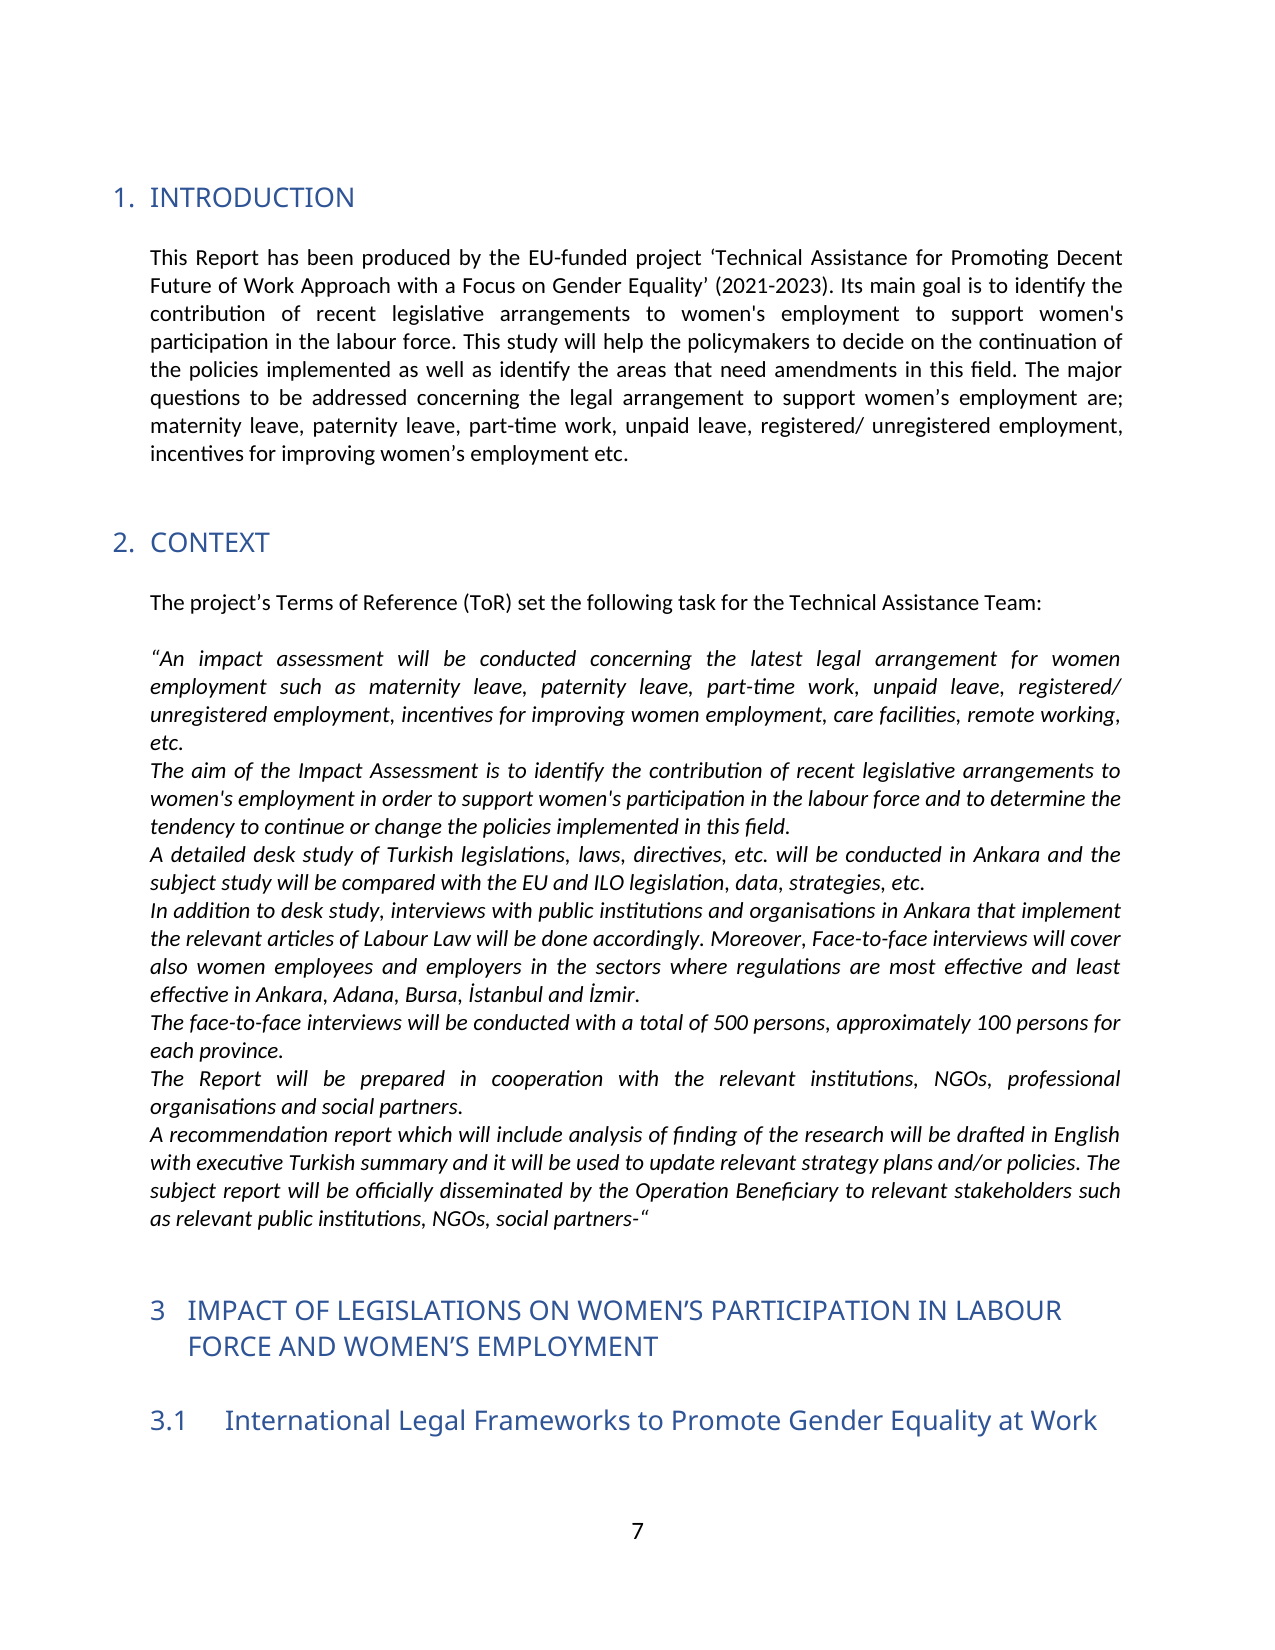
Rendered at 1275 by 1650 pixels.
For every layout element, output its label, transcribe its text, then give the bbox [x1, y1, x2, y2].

list INTRODUCTION [112, 178, 1125, 215]
text The Report will be prepared in cooperation with the relevant institutions, NGOs, professional organisations and social partners. [150, 1064, 1125, 1120]
text “An impact assessment will be conducted concerning the latest legal arrangement for women employment such as maternity leave, paternity leave, part-time work, unpaid leave, registered/ unregistered employment, incentives for improving women employment, care facilities, remote working, etc. [150, 644, 1125, 756]
list International Legal Frameworks to Promote Gender Equality at Work [150, 1402, 1125, 1438]
text A detailed desk study of Turkish legislations, laws, directives, etc. will be conducted in Ankara and the subject study will be compared with the EU and ILO legislation, data, strategies, etc. [150, 840, 1125, 896]
list CONTEXT [112, 523, 1125, 560]
text This Report has been produced by the EU-funded project ‘Technical Assistance for Promoting Decent Future of Work Approach with a Focus on Gender Equality’ (2021-2023). Its main goal is to identify the contribution of recent legislative arrangements to women's employment to support women's participation in the labour force. This study will help the policymakers to decide on the continuation of the policies implemented as well as identify the areas that need amendments in this field. The major questions to be addressed concerning the legal arrangement to support women’s employment are; maternity leave, paternity leave, part-time work, unpaid leave, registered/ unregistered employment, incentives for improving women’s employment etc. [150, 243, 1125, 467]
text The aim of the Impact Assessment is to identify the contribution of recent legislative arrangements to women's employment in order to support women's participation in the labour force and to determine the tendency to continue or change the policies implemented in this field. [150, 756, 1125, 840]
list IMPACT OF LEGISLATIONS ON WOMEN’S PARTICIPATION IN LABOUR FORCE AND WOMEN’S EMPLOYMENT [150, 1291, 1125, 1365]
text The project’s Terms of Reference (ToR) set the following task for the Technical Assistance Team: [150, 588, 1125, 616]
text A recommendation report which will include analysis of finding of the research will be drafted in English with executive Turkish summary and it will be used to update relevant strategy plans and/or policies. The subject report will be officially disseminated by the Operation Beneficiary to relevant stakeholders such as relevant public institutions, NGOs, social partners-“ [150, 1120, 1125, 1232]
text The face-to-face interviews will be conducted with a total of 500 persons, approximately 100 persons for each province. [150, 1008, 1125, 1064]
text In addition to desk study, interviews with public institutions and organisations in Ankara that implement the relevant articles of Labour Law will be done accordingly. Moreover, Face-to-face interviews will cover also women employees and employers in the sectors where regulations are most effective and least effective in Ankara, Adana, Bursa, İstanbul and İzmir. [150, 896, 1125, 1008]
